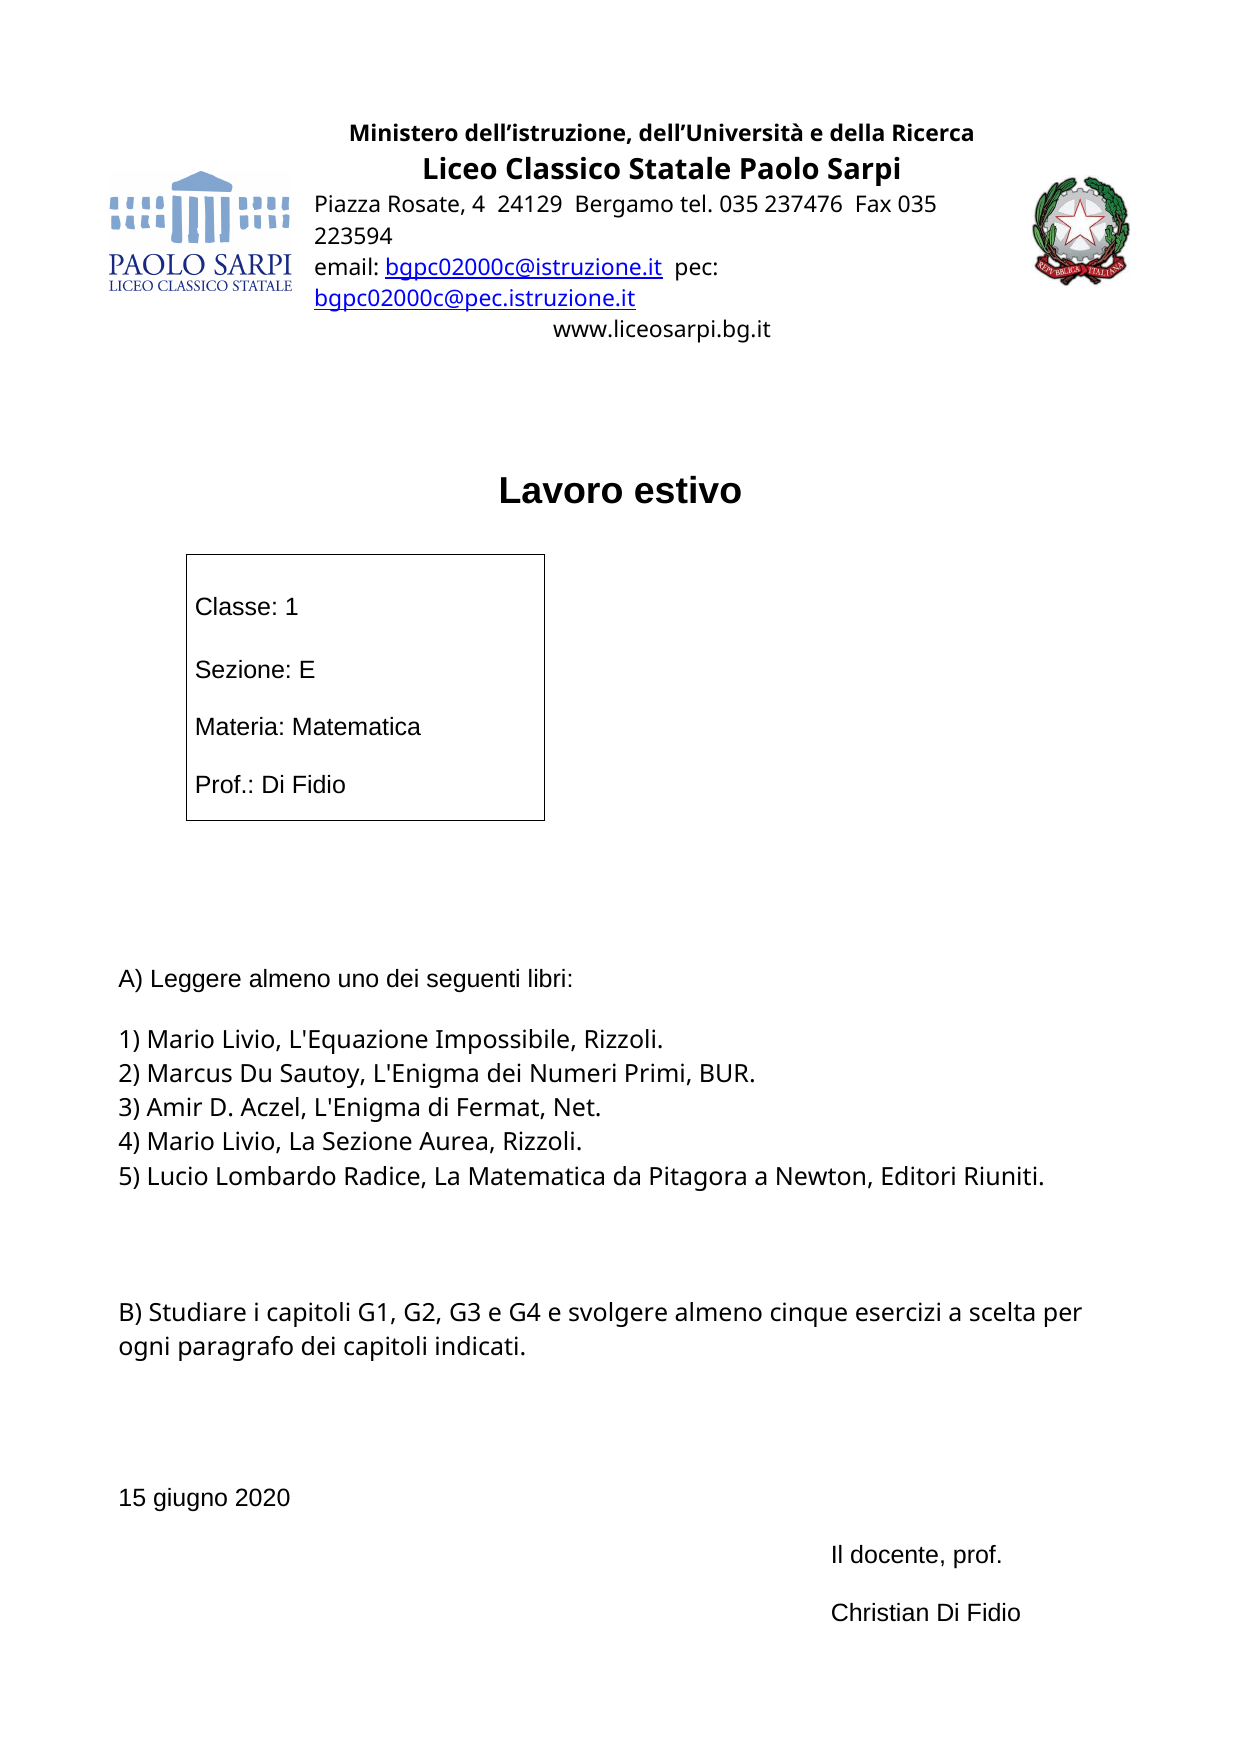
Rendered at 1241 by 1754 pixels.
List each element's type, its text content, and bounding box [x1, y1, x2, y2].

text B) Studiare i capitoli G1, G2, G3 e G4 e svolgere almeno cinque esercizi a scelta per ogni paragrafo dei capitoli indicati. [118, 1294, 1122, 1362]
text Il docente, prof. [831, 1540, 1122, 1569]
table_cell Materia: Matematica [187, 704, 544, 762]
text A) Leggere almeno uno dei seguenti libri: [118, 964, 1122, 993]
text 3) Amir D. Aczel, L'Enigma di Fermat, Net. [118, 1090, 1122, 1124]
table_header Ministero dell’istruzione, dell’Università e della Ricerca Liceo Classico Statale Paolo Sarpi Piazza Rosate, 4 24129 Bergamo tel. 035 237476 Fax 035 223594 email: bgpc02000c@istruzione.it pec: bgpc02000c@pec.istruzione.it www.liceosarpi.bg.it [306, 109, 1018, 353]
text 2) Marcus Du Sautoy, L'Enigma dei Numeri Primi, BUR. [118, 1056, 1122, 1090]
picture [109, 171, 292, 291]
text 1) Mario Livio, L'Equazione Impossibile, Rizzoli. [118, 1022, 1122, 1056]
picture [1031, 175, 1131, 287]
text 4) Mario Livio, La Sezione Aurea, Rizzoli. [118, 1124, 1122, 1158]
table_cell Sezione: E [187, 647, 544, 704]
table_header [1018, 109, 1144, 353]
text Christian Di Fidio [831, 1598, 1122, 1627]
table_header Classe: 1 [187, 555, 544, 647]
text 15 giugno 2020 [118, 1483, 1122, 1512]
table_header [96, 109, 306, 353]
text 5) Lucio Lombardo Radice, La Matematica da Pitagora a Newton, Editori Riuniti. [118, 1158, 1122, 1192]
table_cell Prof.: Di Fidio [187, 762, 544, 819]
text Lavoro estivo [118, 468, 1122, 511]
